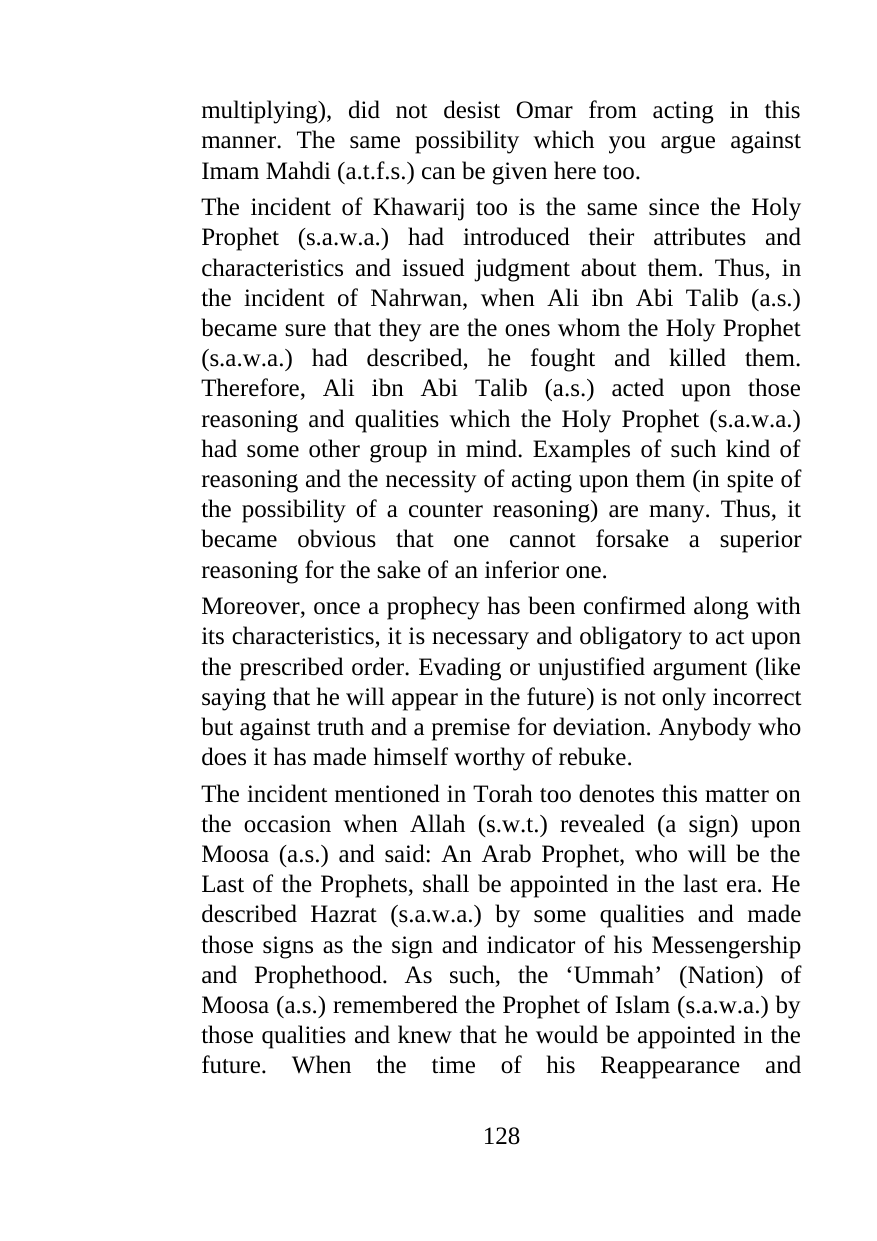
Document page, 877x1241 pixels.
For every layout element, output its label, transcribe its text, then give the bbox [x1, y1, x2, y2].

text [201, 778, 802, 1080]
text Moreover, once a prophecy has been confirmed along with its characteristics, it is necessary and obligatory to act upon the prescribed order. Evading or unjustified argument (like saying that he will appear in the future) is not only incorrect but against truth and a premise for deviation. Anybody who does it has made himself worthy of rebuke. [201, 590, 802, 772]
text The incident of Khawarij too is the same since the Holy Prophet (s.a.w.a.) had introduced their attributes and characteristics and issued judgment about them. Thus, in the incident of Nahrwan, when Ali ibn Abi Talib (a.s.) became sure that they are the ones whom the Holy Prophet (s.a.w.a.) had described, he fought and killed them. Therefore, Ali ibn Abi Talib (a.s.) acted upon those reasoning and qualities which the Holy Prophet (s.a.w.a.) had some other group in mind. Examples of such kind of reasoning and the necessity of acting upon them (in spite of the possibility of a counter reasoning) are many. Thus, it became obvious that one cannot forsake a superior reasoning for the sake of an inferior one. [201, 191, 802, 584]
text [201, 94, 802, 185]
